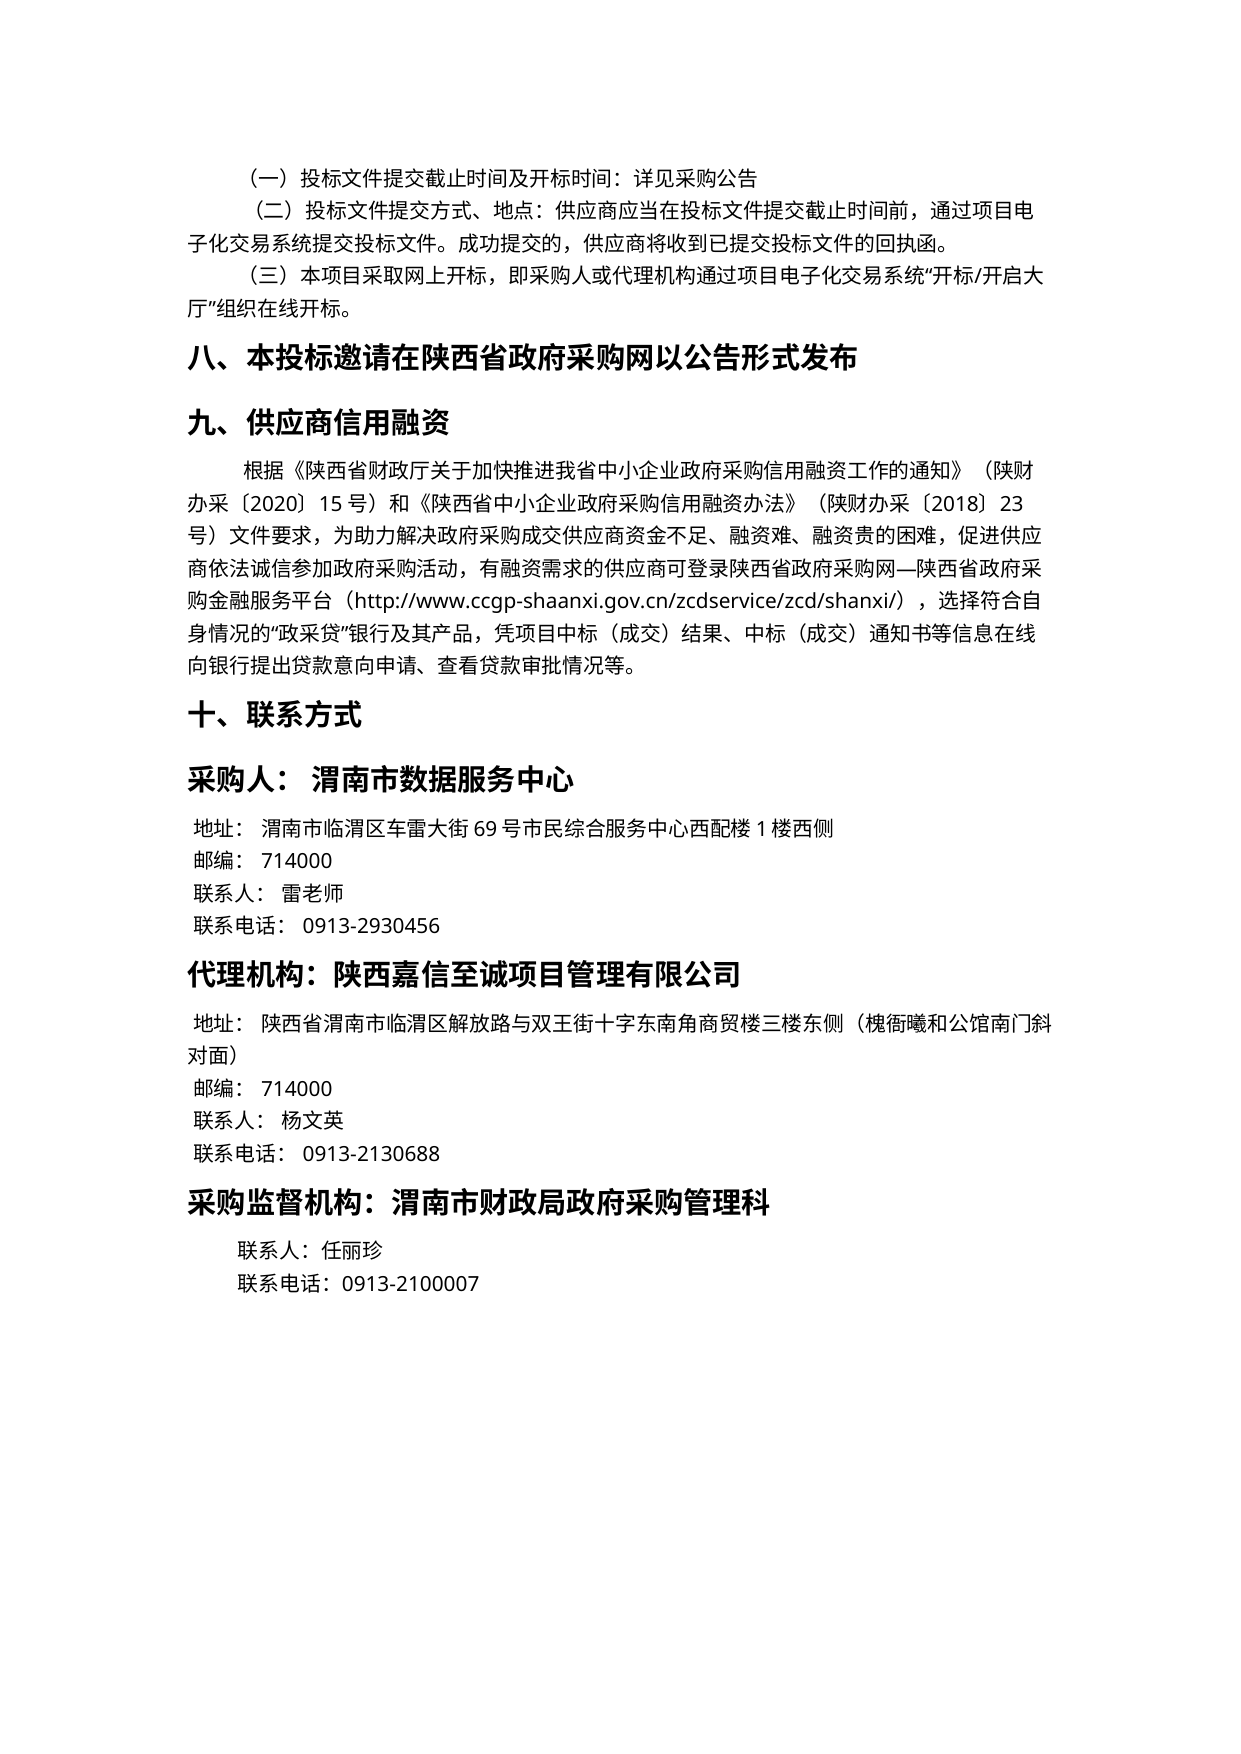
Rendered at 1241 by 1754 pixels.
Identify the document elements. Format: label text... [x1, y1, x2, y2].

text （一）投标文件提交截止时间及开标时间：详见采购公告 [187, 162, 1053, 194]
text 联系人：任丽珍 [187, 1234, 1053, 1267]
text 地址： 渭南市临渭区车雷大街69号市民综合服务中心西配楼1楼西侧 [187, 812, 1053, 844]
text 联系电话： 0913-2130688 [187, 1137, 1053, 1169]
text 邮编： 714000 [187, 1072, 1053, 1104]
text 九、供应商信用融资 [187, 389, 1053, 454]
text 联系人： 杨文英 [187, 1104, 1053, 1137]
text 十、联系方式 [187, 682, 1053, 747]
text 根据《陕西省财政厅关于加快推进我省中小企业政府采购信用融资工作的通知》（陕财办采〔2020〕15 号）和《陕西省中小企业政府采购信用融资办法》（陕财办采〔2018〕23 号）文件要求，为助力解决政府采购成交供应商资金不足、融资难、融资贵的困难，促进供应商依法诚信参加政府采购活动，有融资需求的供应商可登录陕西省政府采购网—陕西省政府采购金融服务平台（http://www.ccgp-shaanxi.gov.cn/zcdservice/zcd/shanxi/），选择符合自身情况的“政采贷”银行及其产品，凭项目中标（成交）结果、中标（成交）通知书等信息在线向银行提出贷款意向申请、查看贷款审批情况等。 [187, 454, 1053, 682]
text 联系电话： 0913-2930456 [187, 909, 1053, 942]
text （二）投标文件提交方式、地点：供应商应当在投标文件提交截止时间前，通过项目电子化交易系统提交投标文件。成功提交的，供应商将收到已提交投标文件的回执函。 [187, 194, 1053, 259]
text （三）本项目采取网上开标，即采购人或代理机构通过项目电子化交易系统“开标/开启大厅”组织在线开标。 [187, 259, 1053, 324]
text 地址： 陕西省渭南市临渭区解放路与双王街十字东南角商贸楼三楼东侧（槐衙曦和公馆南门斜对面） [187, 1007, 1053, 1072]
text 八、本投标邀请在陕西省政府采购网以公告形式发布 [187, 324, 1053, 389]
text 联系人： 雷老师 [187, 877, 1053, 909]
text 采购人： 渭南市数据服务中心 [187, 747, 1053, 812]
text 邮编： 714000 [187, 844, 1053, 877]
text 采购监督机构：渭南市财政局政府采购管理科 [187, 1169, 1053, 1234]
text 联系电话：0913-2100007 [187, 1267, 1053, 1299]
text 代理机构：陕西嘉信至诚项目管理有限公司 [187, 942, 1053, 1007]
